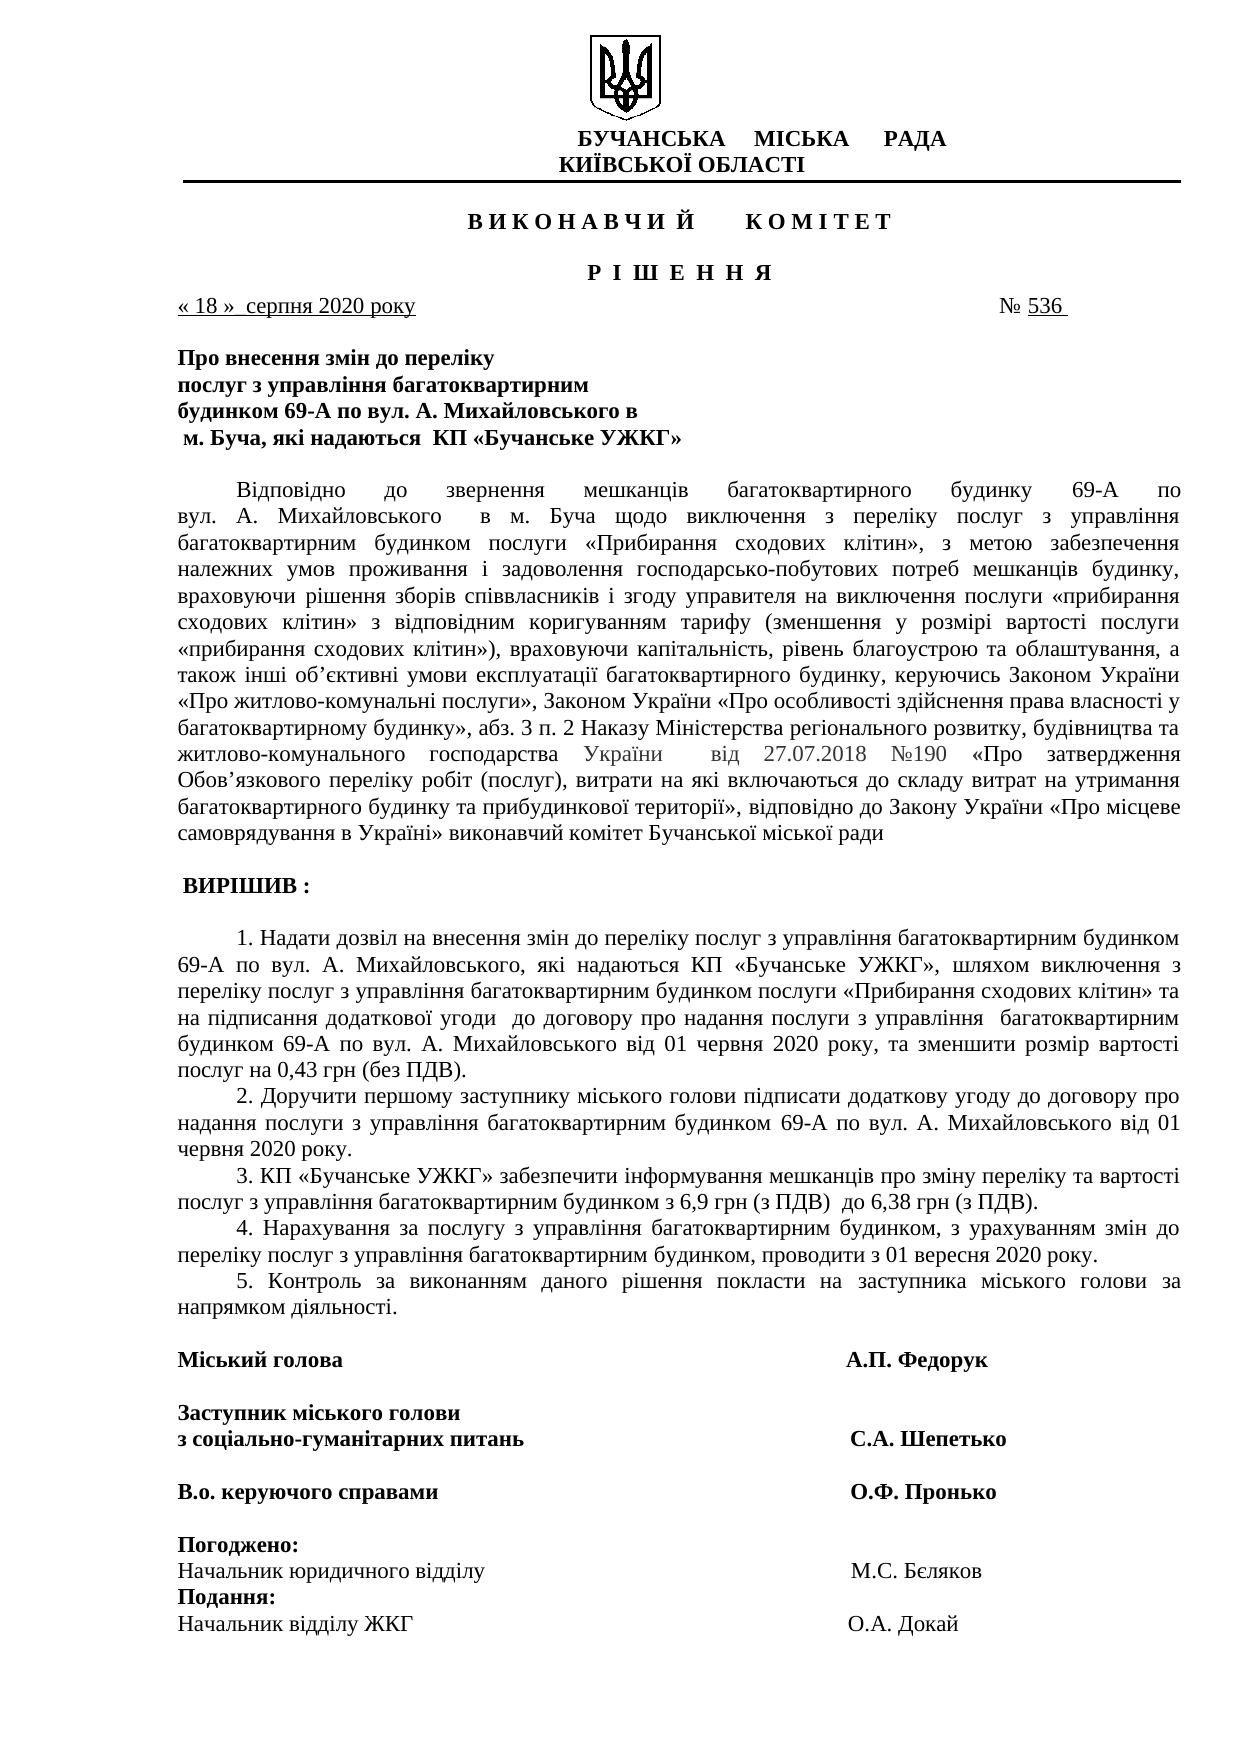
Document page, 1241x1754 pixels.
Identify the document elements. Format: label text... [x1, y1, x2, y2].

text В.о. керуючого справами О.Ф. Пронько [177, 1478, 1181, 1504]
text Начальник відділу ЖКГ О.А. Докай [177, 1610, 1181, 1636]
text Міський голова А.П. Федорук [177, 1346, 1181, 1372]
text Відповідно до звернення мешканців багатоквартирного будинку 69-А по вул. А. Михайловського в м. Буча щодо виключення з переліку послуг з управління багатоквартирним будинком послуги «Прибирання сходових клітин», з метою забезпечення належних умов проживання і задоволення господарсько-побутових потреб мешканців будинку, враховуючи рішення зборів співвласників і згоду управителя на виключення послуги «прибирання сходових клітин» з відповідним коригуванням тарифу (зменшення у розмірі вартості послуги «прибирання сходових клітин»), враховуючи капітальність, рівень благоустрою та облаштування, а також інші об’єктивні умови експлуатації багатоквартирного будинку, керуючись Законом України «Про житлово-комунальні послуги», Законом України «Про особливості здійснення права власності у багатоквартирному будинку», абз. 3 п. 2 Наказу Міністерства регіонального розвитку, будівництва та житлово-комунального господарства України від 27.07.2018 №190 «Про затвердження Обов’язкового переліку робіт (послуг), витрати на які включаються до складу витрат на утримання багатоквартирного будинку та прибудинкової території», відповідно до Закону України «Про місцеве самоврядування в Україні» виконавчий комітет Бучанської міської ради [177, 476, 1181, 845]
subtitle В И К О Н А В Ч И Й К О М І Т Е Т [177, 208, 1181, 234]
text 4. Нарахування за послугу з управління багатоквартирним будинком, з урахуванням змін до переліку послуг з управління багатоквартирним будинком, проводити з 01 вересня 2020 року. [177, 1214, 1181, 1267]
text будинком 69-А по вул. А. Михайловського в [177, 397, 1181, 423]
text послуг з управління багатоквартирним [177, 371, 1181, 397]
text Про внесення змін до переліку [177, 344, 1181, 371]
text 5. Контроль за виконанням даного рішення покласти на заступника міського голови за напрямком діяльності. [177, 1267, 1181, 1320]
text БУЧАНСЬКА МІСЬКА РАДА [183, 125, 1181, 151]
text 1. Надати дозвіл на внесення змін до переліку послуг з управління багатоквартирним будинком 69-А по вул. А. Михайловського, які надаються КП «Бучанське УЖКГ», шляхом виключення з переліку послуг з управління багатоквартирним будинком послуги «Прибирання сходових клітин» та на підписання додаткової угоди до договору про надання послуги з управління багатоквартирним будинком 69-А по вул. А. Михайловського від 01 червня 2020 року, та зменшити розмір вартості послуг на 0,43 грн (без ПДВ). [177, 924, 1181, 1083]
text з соціально-гуманітарних питань С.А. Шепетько [177, 1425, 1181, 1452]
subtitle Р І Ш Е Н Н Я [177, 259, 1181, 286]
text Начальник юридичного відділу М.С. Бєляков [177, 1557, 1181, 1583]
text м. Буча, які надаються КП «Бучанське УЖКГ» [177, 423, 1181, 450]
text Погоджено: [177, 1531, 1181, 1557]
subtitle ВИРІШИВ : [183, 872, 1181, 898]
text Подання: [177, 1583, 1181, 1610]
subtitle КИЇВСЬКОЇ ОБЛАСТІ [183, 151, 1181, 180]
text 3. КП «Бучанське УЖКГ» забезпечити інформування мешканців про зміну переліку та вартості послуг з управління багатоквартирним будинком з 6,9 грн (з ПДВ) до 6,38 грн (з ПДВ). [177, 1162, 1181, 1214]
text « 18 »_серпня 2020 року № 536 [177, 292, 1181, 318]
text Заступник міського голови [177, 1399, 1181, 1425]
text 2. Доручити першому заступнику міського голови підписати додаткову угоду до договору про надання послуги з управління багатоквартирним будинком 69-А по вул. А. Михайловського від 01 червня 2020 року. [177, 1083, 1181, 1162]
